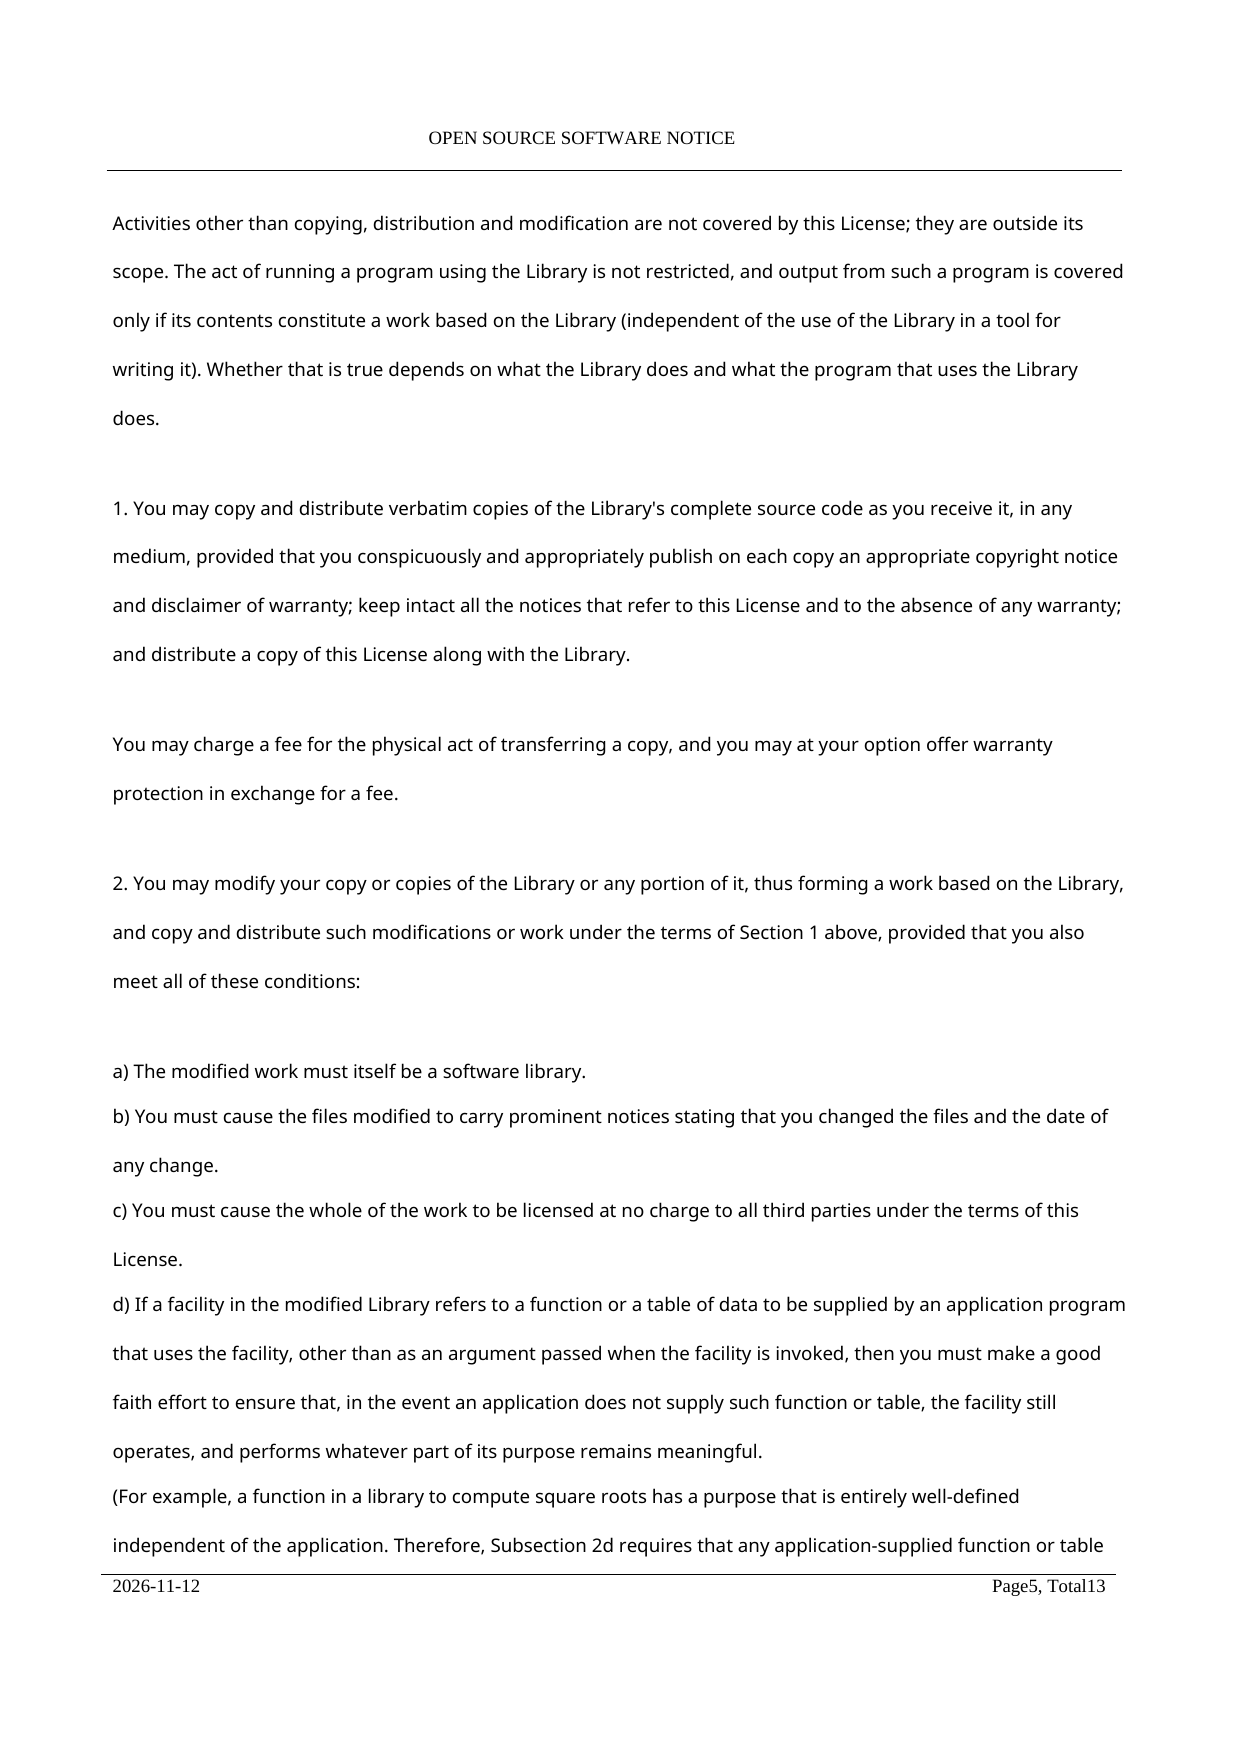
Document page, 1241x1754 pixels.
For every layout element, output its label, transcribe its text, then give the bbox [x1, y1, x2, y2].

text b) You must cause the files modified to carry prominent notices stating that you changed the files and the date of any change. [112, 1100, 1128, 1182]
text c) You must cause the whole of the work to be licensed at no charge to all third parties under the terms of this License. [112, 1194, 1128, 1276]
text Activities other than copying, distribution and modification are not covered by this License; they are outside its scope. The act of running a program using the Library is not restricted, and output from such a program is covered only if its contents constitute a work based on the Library (independent of the use of the Library in a tool for writing it). Whether that is true depends on what the Library does and what the program that uses the Library does. [112, 206, 1128, 434]
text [112, 1480, 1128, 1561]
text 2. You may modify your copy or copies of the Library or any portion of it, thus forming a work based on the Library, and copy and distribute such modifications or work under the terms of Section 1 above, provided that you also meet all of these conditions: [112, 867, 1128, 997]
text a) The modified work must itself be a software library. [112, 1055, 1128, 1088]
text You may charge a fee for the physical act of transferring a copy, and you may at your option offer warranty protection in exchange for a fee. [112, 728, 1128, 809]
text 1. You may copy and distribute verbatim copies of the Library's complete source code as you receive it, in any medium, provided that you conspicuously and appropriately publish on each copy an appropriate copyright notice and disclaimer of warranty; keep intact all the notices that refer to this License and to the absence of any warranty; and distribute a copy of this License along with the Library. [112, 492, 1128, 670]
text d) If a facility in the modified Library refers to a function or a table of data to be supplied by an application program that uses the facility, other than as an argument passed when the facility is invoked, then you must make a good faith effort to ensure that, in the event an application does not supply such function or table, the facility still operates, and performs whatever part of its purpose remains meaningful. [112, 1288, 1128, 1467]
